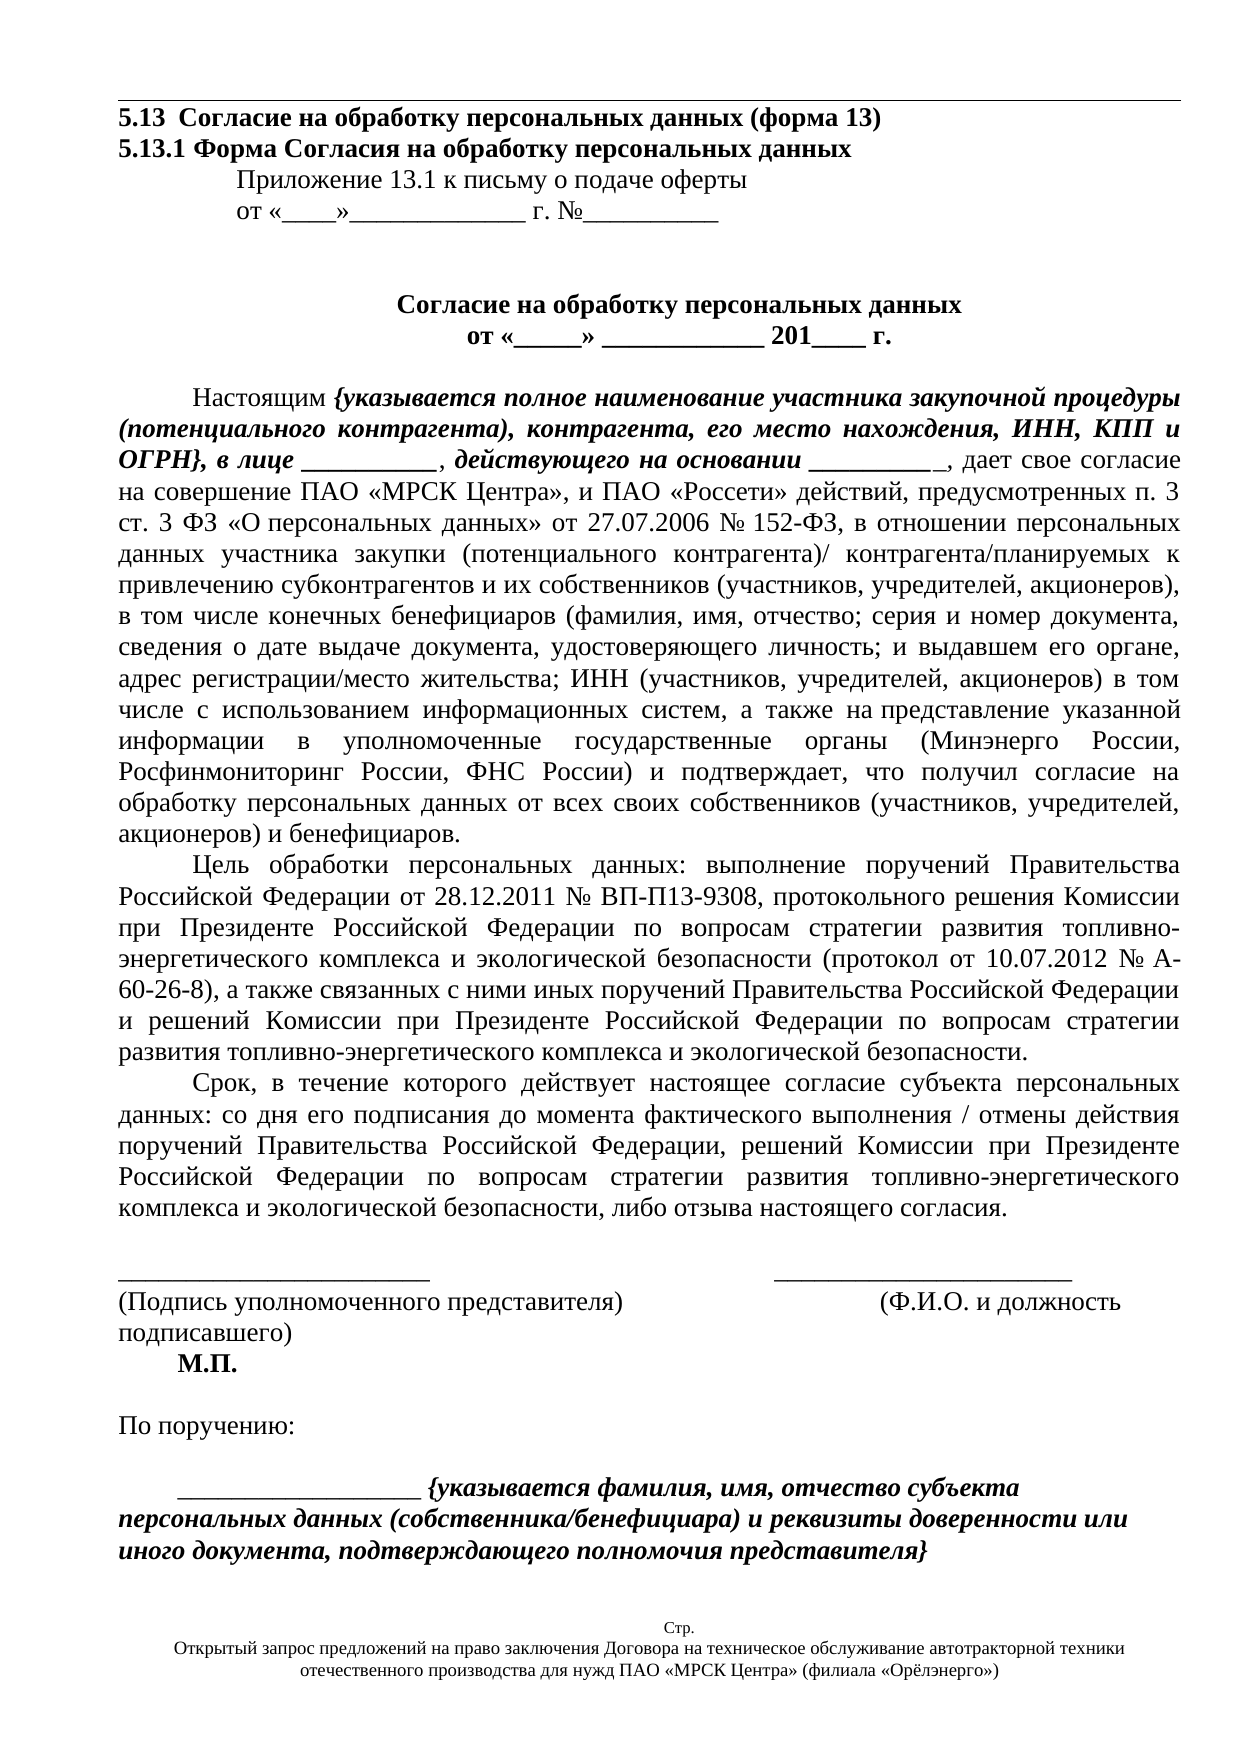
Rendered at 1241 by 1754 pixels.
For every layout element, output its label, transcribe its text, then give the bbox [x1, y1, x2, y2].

text Цель обработки персональных данных: выполнение поручений Правительства Российской Федерации от 28.12.2011 № ВП-П13-9308, протокольного решения Комиссии при Президенте Российской Федерации по вопросам стратегии развития топливно-энергетического комплекса и экологической безопасности (протокол от 10.07.2012 № А-60-26-8), а также связанных с ними иных поручений Правительства Российской Федерации и решений Комиссии при Президенте Российской Федерации по вопросам стратегии развития топливно-энергетического комплекса и экологической безопасности. [118, 848, 1181, 1067]
text М.П. [118, 1347, 1181, 1378]
subtitle Согласие на обработку персональных данных (форма 13) [118, 101, 1181, 132]
text Согласие на обработку персональных данных [118, 288, 1181, 319]
text (Подпись уполномоченного представителя) (Ф.И.О. и должность подписавшего) [118, 1284, 1181, 1347]
text __________________ {указывается фамилия, имя, отчество субъекта персональных данных (собственника/бенефициара) и реквизиты доверенности или иного документа, подтверждающего полномочия представителя} [118, 1471, 1181, 1565]
text Приложение 13.1 к письму о подаче оферты от «____»_____________ г. №__________ [236, 163, 1181, 226]
text По поручению: [118, 1409, 1181, 1440]
text Срок, в течение которого действует настоящее согласие субъекта персональных данных: со дня его подписания до момента фактического выполнения / отмены действия поручений Правительства Российской Федерации, решений Комиссии при Президенте Российской Федерации по вопросам стратегии развития топливно-энергетического комплекса и экологической безопасности, либо отзыва настоящего согласия. [118, 1067, 1181, 1222]
subtitle Форма Согласия на обработку персональных данных [118, 132, 1181, 163]
text _______________________ ______________________ [118, 1253, 1181, 1284]
text Настоящим {указывается полное наименование участника закупочной процедуры (потенциального контрагента), контрагента, его место нахождения, ИНН, КПП и ОГРН}, в лице __________, действующего на основании __________, дает свое согласие на совершение ПАО «МРСК Центра», и ПАО «Россети» действий, предусмотренных п. 3 ст. 3 ФЗ «О персональных данных» от 27.07.2006 № 152-ФЗ, в отношении персональных данных участника закупки (потенциального контрагента)/ контрагента/планируемых к привлечению субконтрагентов и их собственников (участников, учредителей, акционеров), в том числе конечных бенефициаров (фамилия, имя, отчество; серия и номер документа, сведения о дате выдаче документа, удостоверяющего личность; и выдавшем его органе, адрес регистрации/место жительства; ИНН (участников, учредителей, акционеров) в том числе с использованием информационных систем, а также на представление указанной информации в уполномоченные государственные органы (Минэнерго России, Росфинмониторинг России, ФНС России) и подтверждает, что получил согласие на обработку персональных данных от всех своих собственников (участников, учредителей, акционеров) и бенефициаров. [118, 381, 1181, 848]
text от «_____» ____________ 201____ г. [118, 319, 1181, 350]
